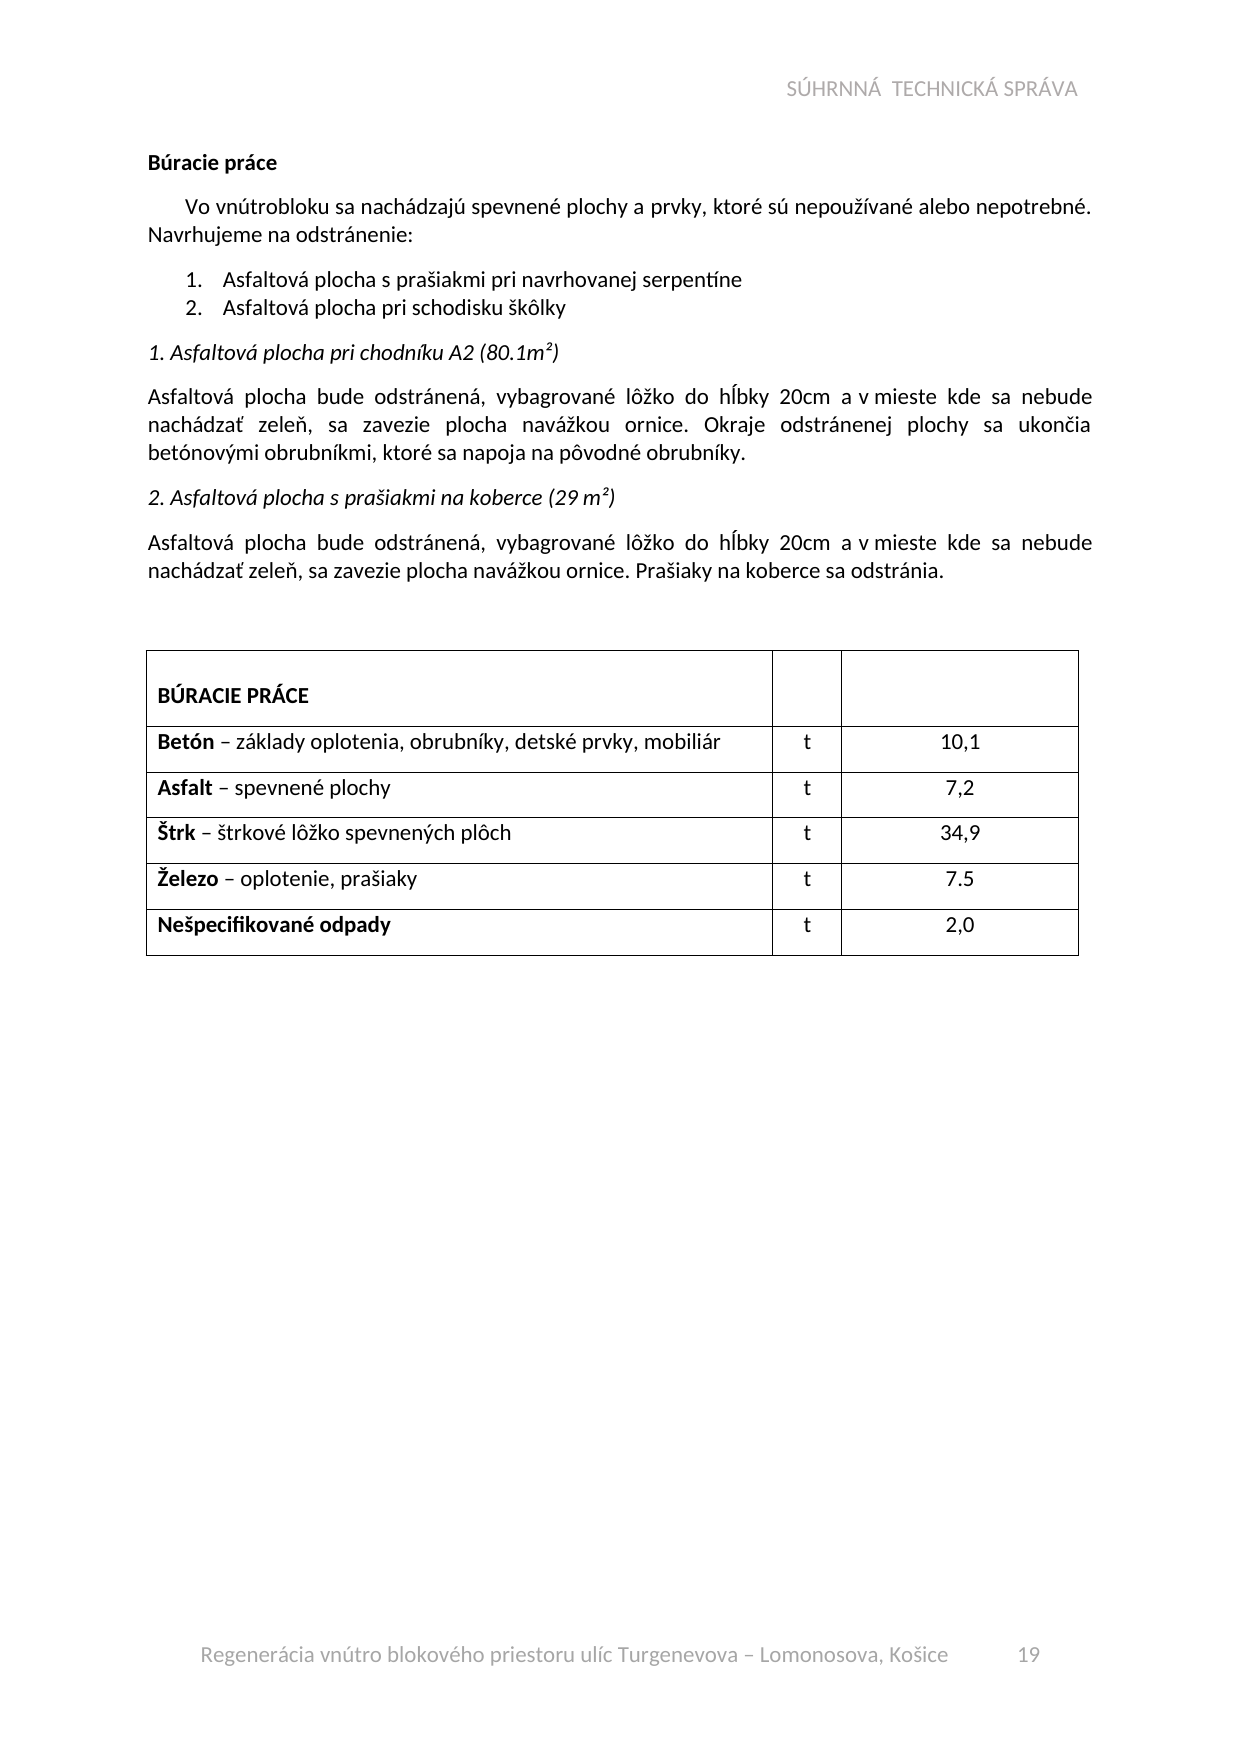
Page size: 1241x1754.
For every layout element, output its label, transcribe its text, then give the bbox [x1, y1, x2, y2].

table_cell 34,9 [842, 818, 1078, 863]
list Asfaltová plocha s prašiakmi pri navrhovanej serpentíne [185, 265, 1092, 293]
list Asfaltová plocha pri schodisku škôlky [185, 293, 1092, 321]
text Búracie práce [148, 148, 1092, 176]
text 1. Asfaltová plocha pri chodníku A2 (80.1m²) [148, 338, 1092, 366]
table_cell Štrk – štrkové lôžko spevnených plôch [147, 818, 772, 863]
table_cell 7.5 [842, 864, 1078, 909]
table_cell 10,1 [842, 727, 1078, 772]
table_cell Železo – oplotenie, prašiaky [147, 864, 772, 909]
table_cell t [773, 910, 841, 954]
table_cell t [773, 773, 841, 817]
table_cell t [773, 818, 841, 863]
table_cell 7,2 [842, 773, 1078, 817]
table_header BÚRACIE PRÁCE [147, 651, 772, 726]
table_cell t [773, 727, 841, 772]
text Asfaltová plocha bude odstránená, vybagrované lôžko do hĺbky 20cm a v mieste kde sa nebude nachádzať zeleň, sa zavezie plocha navážkou ornice. Okraje odstránenej plochy sa ukončia betónovými obrubníkmi, ktoré sa napoja na pôvodné obrubníky. [148, 382, 1092, 467]
text Asfaltová plocha bude odstránená, vybagrované lôžko do hĺbky 20cm a v mieste kde sa nebude nachádzať zeleň, sa zavezie plocha navážkou ornice. Prašiaky na koberce sa odstránia. [148, 528, 1092, 584]
table_cell Betón – základy oplotenia, obrubníky, detské prvky, mobiliár [147, 727, 772, 772]
table_cell 2,0 [842, 910, 1078, 954]
table_cell Asfalt – spevnené plochy [147, 773, 772, 817]
text 2. Asfaltová plocha s prašiakmi na koberce (29 m²) [148, 483, 1092, 511]
table_header [773, 651, 841, 726]
text Vo vnútrobloku sa nachádzajú spevnené plochy a prvky, ktoré sú nepoužívané alebo nepotrebné. Navrhujeme na odstránenie: [148, 192, 1092, 248]
table_cell Nešpecifikované odpady [147, 910, 772, 954]
table_cell t [773, 864, 841, 909]
table_header [842, 651, 1078, 726]
